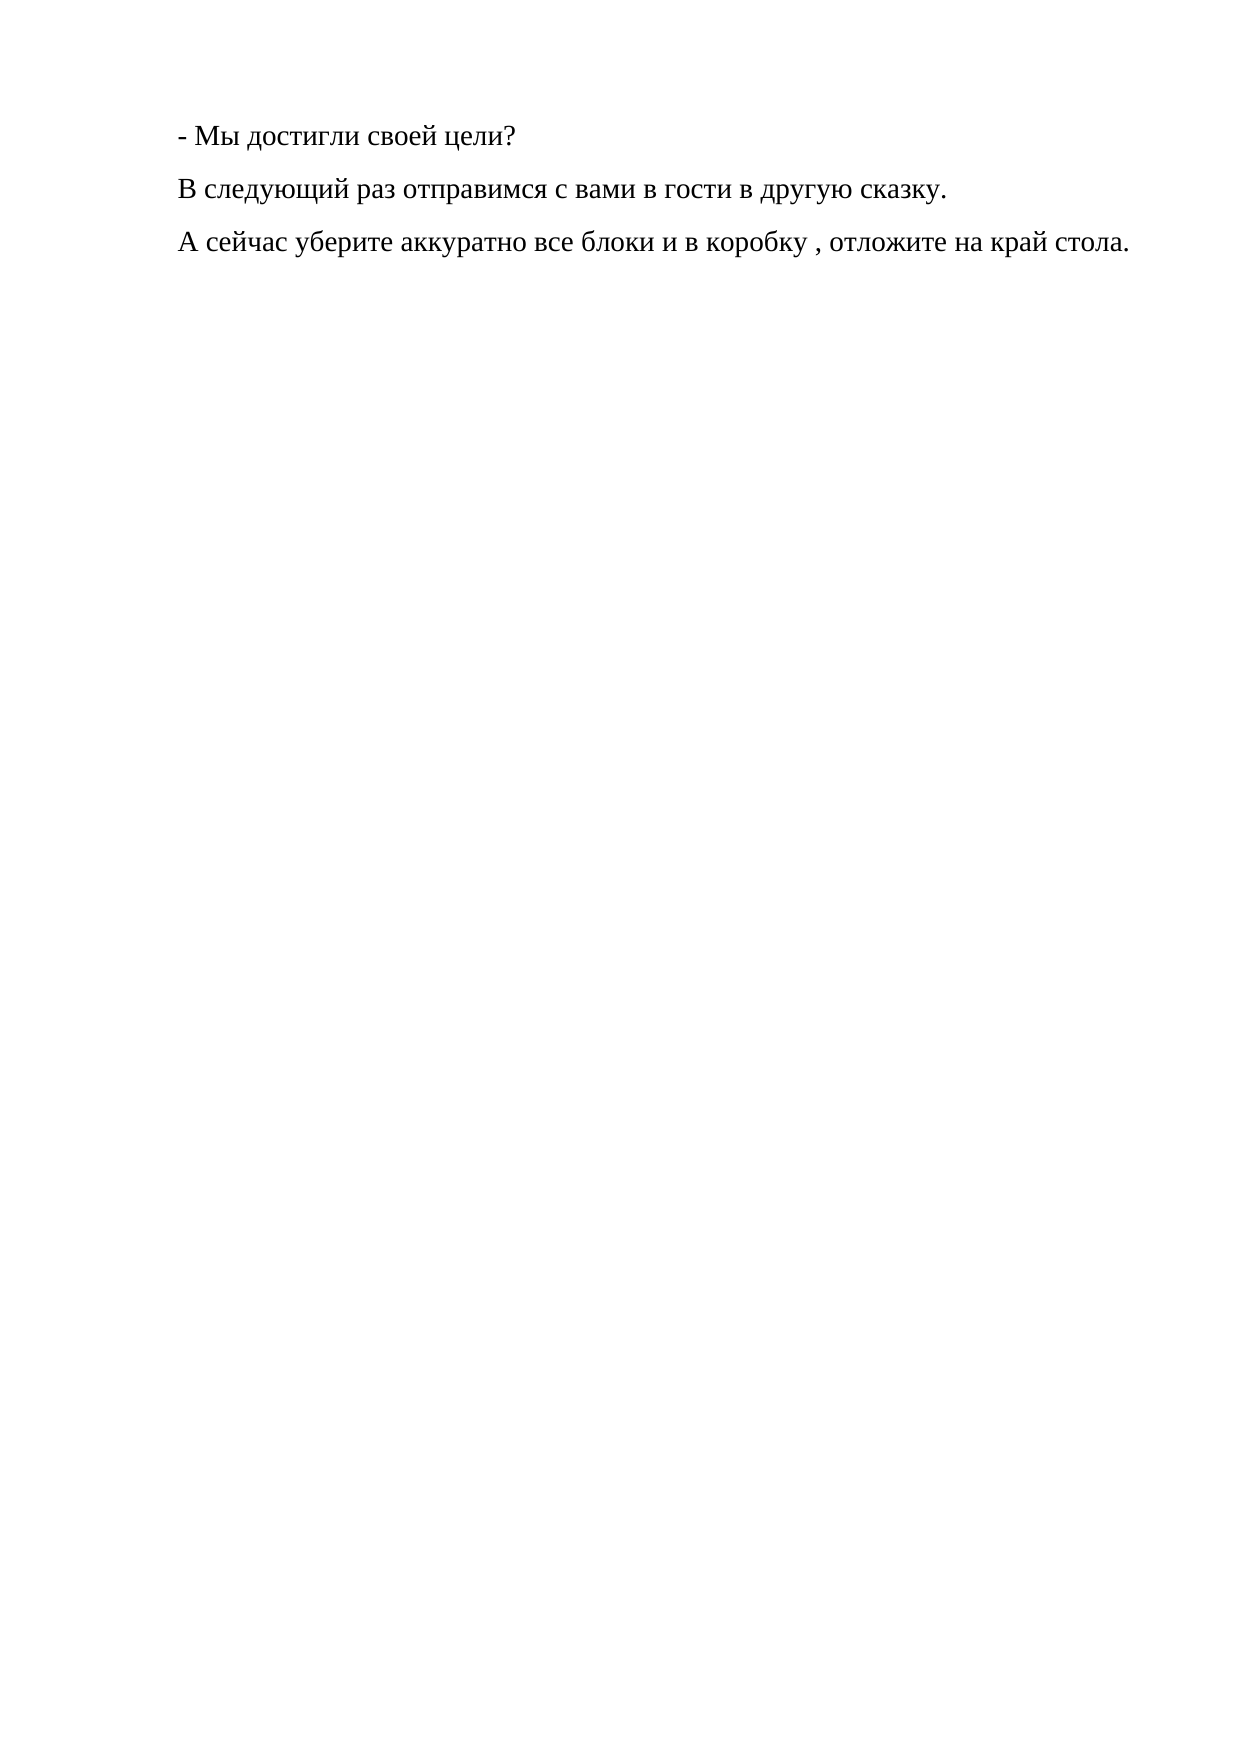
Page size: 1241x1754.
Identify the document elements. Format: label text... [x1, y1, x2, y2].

text В следующий раз отправимся с вами в гости в другую сказку. [177, 171, 1152, 204]
text А сейчас уберите аккуратно все блоки и в коробку , отложите на край стола. [177, 224, 1152, 257]
text - Мы достигли своей цели? [177, 118, 1152, 152]
